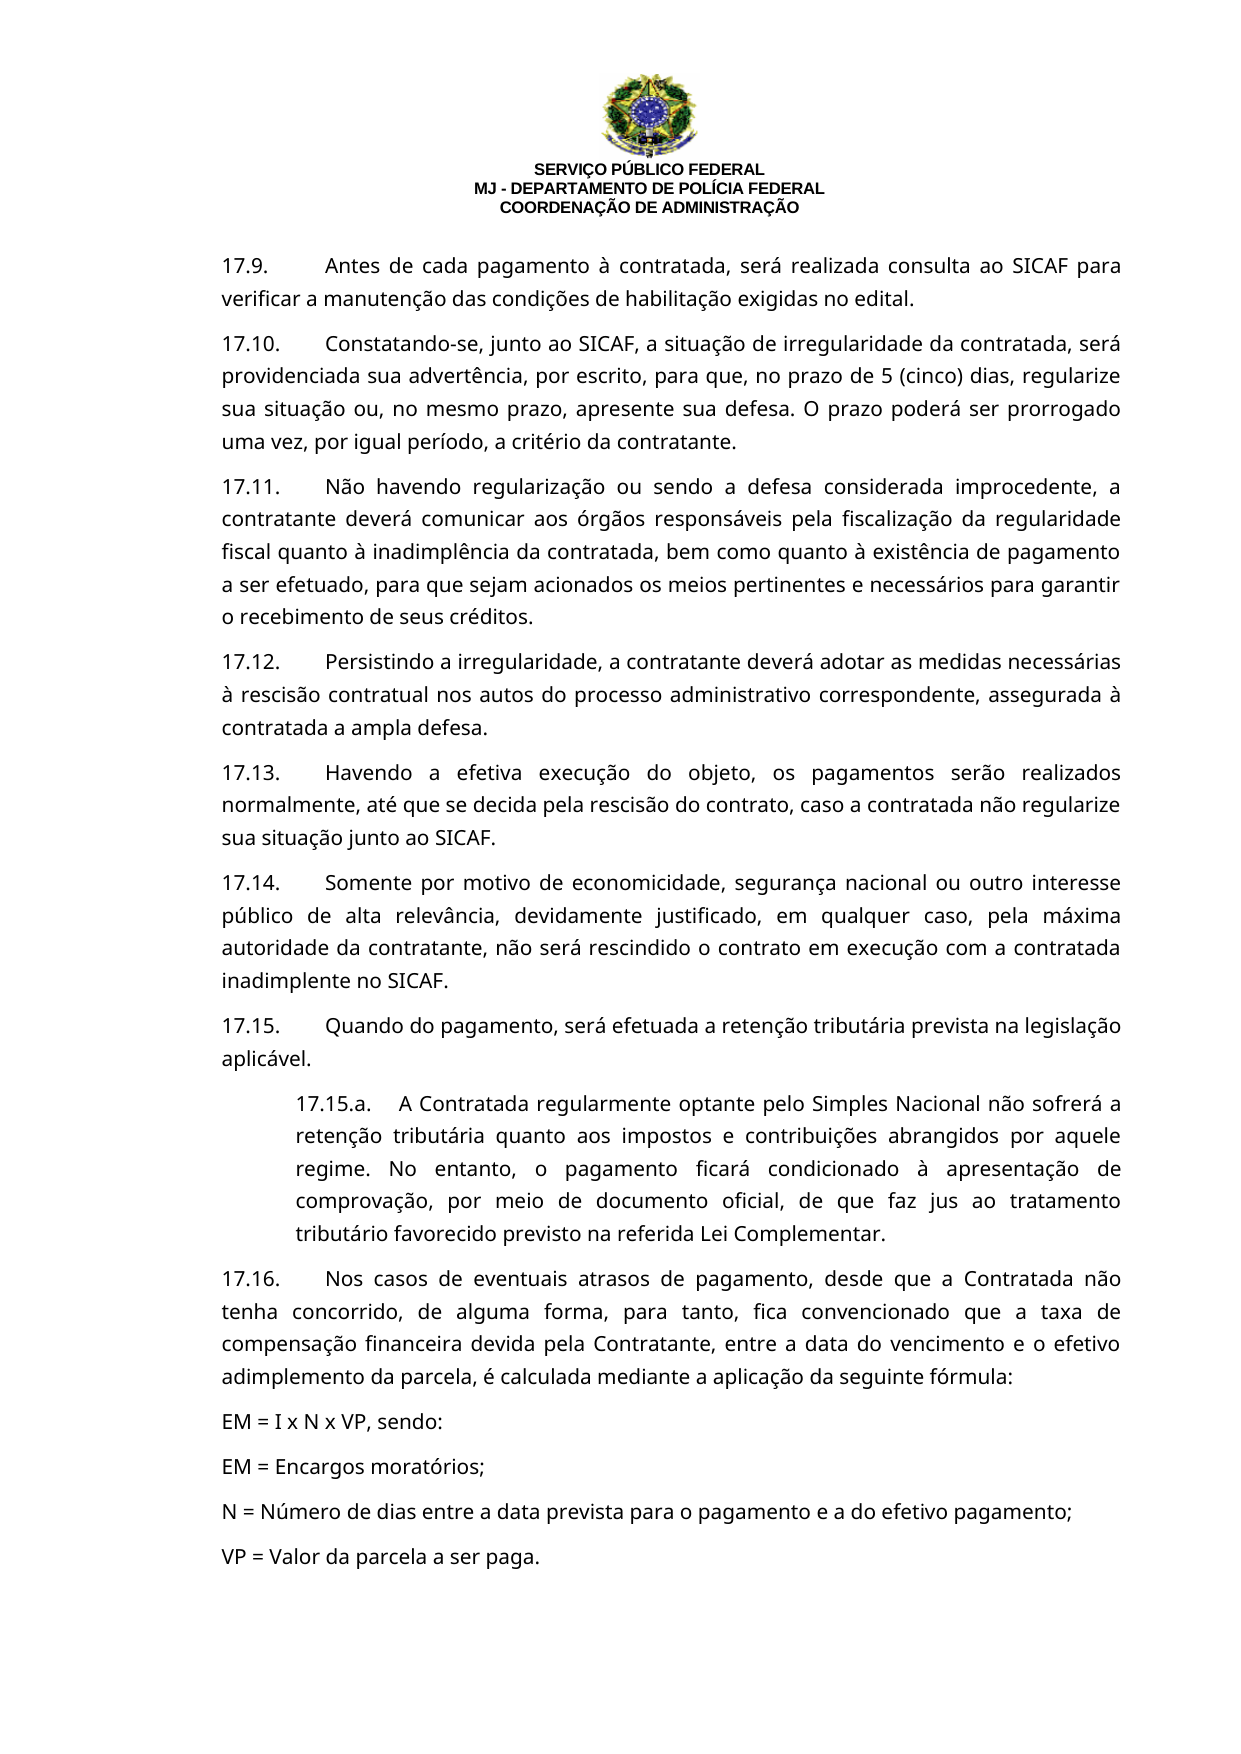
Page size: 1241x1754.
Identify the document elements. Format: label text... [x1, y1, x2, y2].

list Não havendo regularização ou sendo a defesa considerada improcedente, a contratante deverá comunicar aos órgãos responsáveis pela fiscalização da regularidade fiscal quanto à inadimplência da contratada, bem como quanto à existência de pagamento a ser efetuado, para que sejam acionados os meios pertinentes e necessários para garantir o recebimento de seus créditos. [221, 472, 1122, 631]
text EM = I x N x VP, sendo: [221, 1407, 1122, 1436]
list Somente por motivo de economicidade, segurança nacional ou outro interesse público de alta relevância, devidamente justificado, em qualquer caso, pela máxima autoridade da contratante, não será rescindido o contrato em execução com a contratada inadimplente no SICAF. [221, 868, 1122, 994]
text EM = Encargos moratórios; [221, 1452, 1122, 1481]
list Persistindo a irregularidade, a contratante deverá adotar as medidas necessárias à rescisão contratual nos autos do processo administrativo correspondente, assegurada à contratada a ampla defesa. [221, 647, 1122, 741]
list Antes de cada pagamento à contratada, será realizada consulta ao SICAF para verificar a manutenção das condições de habilitação exigidas no edital. [221, 251, 1122, 312]
list A Contratada regularmente optante pelo Simples Nacional não sofrerá a retenção tributária quanto aos impostos e contribuições abrangidos por aquele regime. No entanto, o pagamento ficará condicionado à apresentação de comprovação, por meio de documento oficial, de que faz jus ao tratamento tributário favorecido previsto na referida Lei Complementar. [295, 1089, 1122, 1248]
list Nos casos de eventuais atrasos de pagamento, desde que a Contratada não tenha concorrido, de alguma forma, para tanto, fica convencionado que a taxa de compensação financeira devida pela Contratante, entre a data do vencimento e o efetivo adimplemento da parcela, é calculada mediante a aplicação da seguinte fórmula: [221, 1264, 1122, 1391]
list Constatando-se, junto ao SICAF, a situação de irregularidade da contratada, será providenciada sua advertência, por escrito, para que, no prazo de 5 (cinco) dias, regularize sua situação ou, no mesmo prazo, apresente sua defesa. O prazo poderá ser prorrogado uma vez, por igual período, a critério da contratante. [221, 329, 1122, 455]
text VP = Valor da parcela a ser paga. [221, 1542, 1122, 1571]
list Quando do pagamento, será efetuada a retenção tributária prevista na legislação aplicável. [221, 1011, 1122, 1072]
text N = Número de dias entre a data prevista para o pagamento e a do efetivo pagamento; [221, 1497, 1122, 1526]
list Havendo a efetiva execução do objeto, os pagamentos serão realizados normalmente, até que se decida pela rescisão do contrato, caso a contratada não regularize sua situação junto ao SICAF. [221, 758, 1122, 851]
